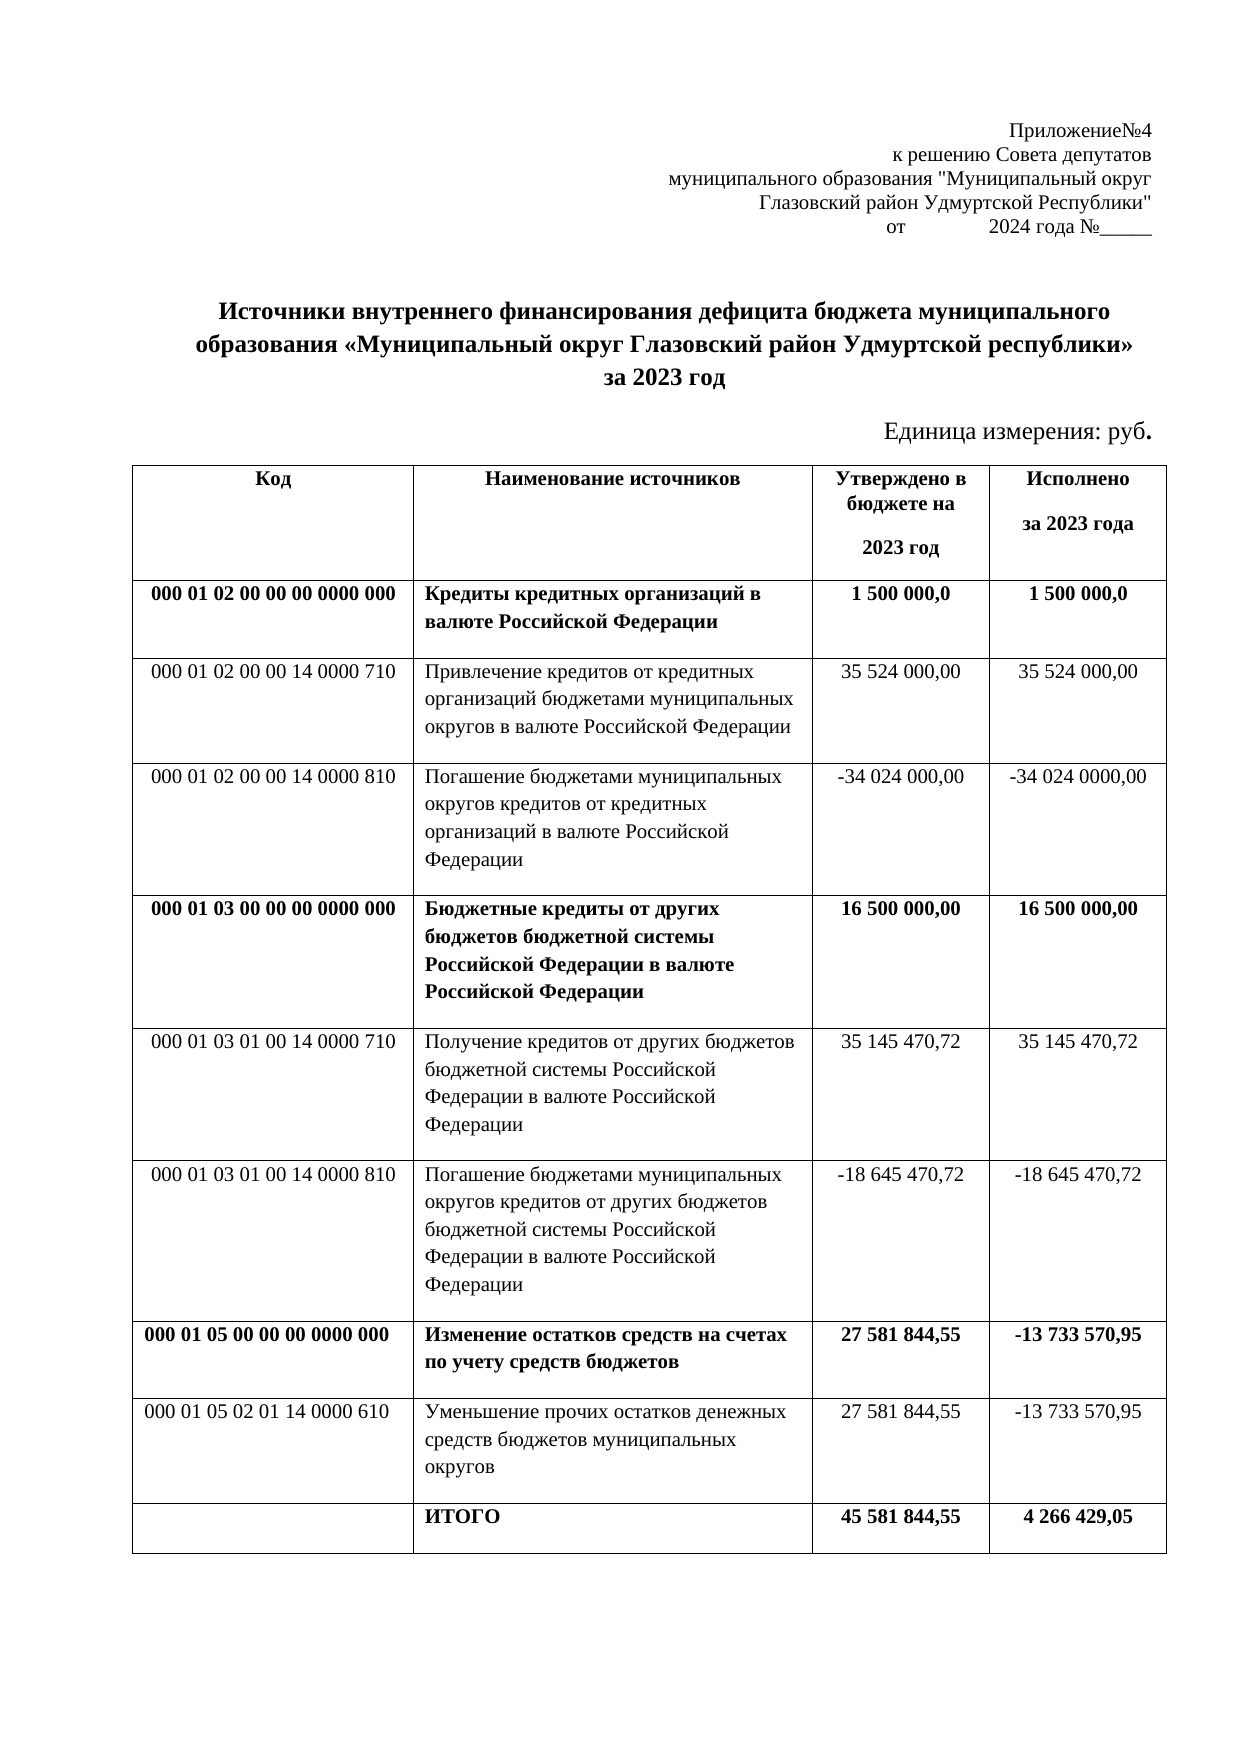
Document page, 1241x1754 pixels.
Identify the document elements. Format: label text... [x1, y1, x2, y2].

table_cell ИТОГО [414, 1504, 812, 1553]
table_cell 000 01 02 00 00 14 0000 710 [133, 659, 413, 763]
table_cell 000 01 03 00 00 00 0000 000 [133, 896, 413, 1028]
table_cell 000 01 02 00 00 14 0000 810 [133, 764, 413, 895]
table_cell -18 645 470,72 [990, 1161, 1166, 1321]
table_cell -13 733 570,95 [990, 1322, 1166, 1398]
table_cell Погашение бюджетами муниципальных округов кредитов от кредитных организаций в валюте Российской Федерации [414, 764, 812, 895]
table_header Исполнено за 2023 года [990, 466, 1166, 580]
table_cell 000 01 03 01 00 14 0000 810 [133, 1161, 413, 1321]
text к решению Совета депутатов [177, 142, 1152, 166]
table_cell [133, 1504, 413, 1553]
text Единица измерения: руб. [177, 416, 1152, 444]
table_cell Погашение бюджетами муниципальных округов кредитов от других бюджетов бюджетной системы Российской Федерации в валюте Российской Федерации [414, 1161, 812, 1321]
text Источники внутреннего финансирования дефицита бюджета муниципального образования «Муниципальный округ Глазовский район Удмуртской республики» за 2023 год [177, 296, 1152, 391]
text Глазовский район Удмуртской Республики" [177, 190, 1152, 214]
table_cell 35 145 470,72 [990, 1029, 1166, 1160]
table_cell 16 500 000,00 [813, 896, 989, 1028]
table_cell 4 266 429,05 [990, 1504, 1166, 1553]
table_cell Изменение остатков средств на счетах по учету средств бюджетов [414, 1322, 812, 1398]
table_cell -13 733 570,95 [990, 1399, 1166, 1503]
table_cell -34 024 000,00 [813, 764, 989, 895]
text Приложение№4 [177, 118, 1152, 142]
text от 2024 года №_____ [177, 214, 1152, 238]
table_cell -18 645 470,72 [813, 1161, 989, 1321]
table_cell Кредиты кредитных организаций в валюте Российской Федерации [414, 581, 812, 658]
table_cell 35 524 000,00 [813, 659, 989, 763]
table_cell 45 581 844,55 [813, 1504, 989, 1553]
table_cell 000 01 03 01 00 14 0000 710 [133, 1029, 413, 1160]
table_header Утверждено в бюджете на 2023 год [813, 466, 989, 580]
table_cell 35 524 000,00 [990, 659, 1166, 763]
table_cell 1 500 000,0 [813, 581, 989, 658]
table_cell Привлечение кредитов от кредитных организаций бюджетами муниципальных округов в валюте Российской Федерации [414, 659, 812, 763]
table_cell Уменьшение прочих остатков денежных средств бюджетов муниципальных округов [414, 1399, 812, 1503]
table_cell Получение кредитов от других бюджетов бюджетной системы Российской Федерации в валюте Российской Федерации [414, 1029, 812, 1160]
table_header Код [133, 466, 413, 580]
table_cell 000 01 02 00 00 00 0000 000 [133, 581, 413, 658]
table_cell 35 145 470,72 [813, 1029, 989, 1160]
text муниципального образования "Муниципальный округ [177, 166, 1152, 190]
table_cell 16 500 000,00 [990, 896, 1166, 1028]
table_header Наименование источников [414, 466, 812, 580]
table_cell -34 024 0000,00 [990, 764, 1166, 895]
table_cell 000 01 05 00 00 00 0000 000 [133, 1322, 413, 1398]
table_cell 1 500 000,0 [990, 581, 1166, 658]
table_cell 000 01 05 02 01 14 0000 610 [133, 1399, 413, 1503]
table_cell 27 581 844,55 [813, 1399, 989, 1503]
table_cell Бюджетные кредиты от других бюджетов бюджетной системы Российской Федерации в валюте Российской Федерации [414, 896, 812, 1028]
table_cell 27 581 844,55 [813, 1322, 989, 1398]
